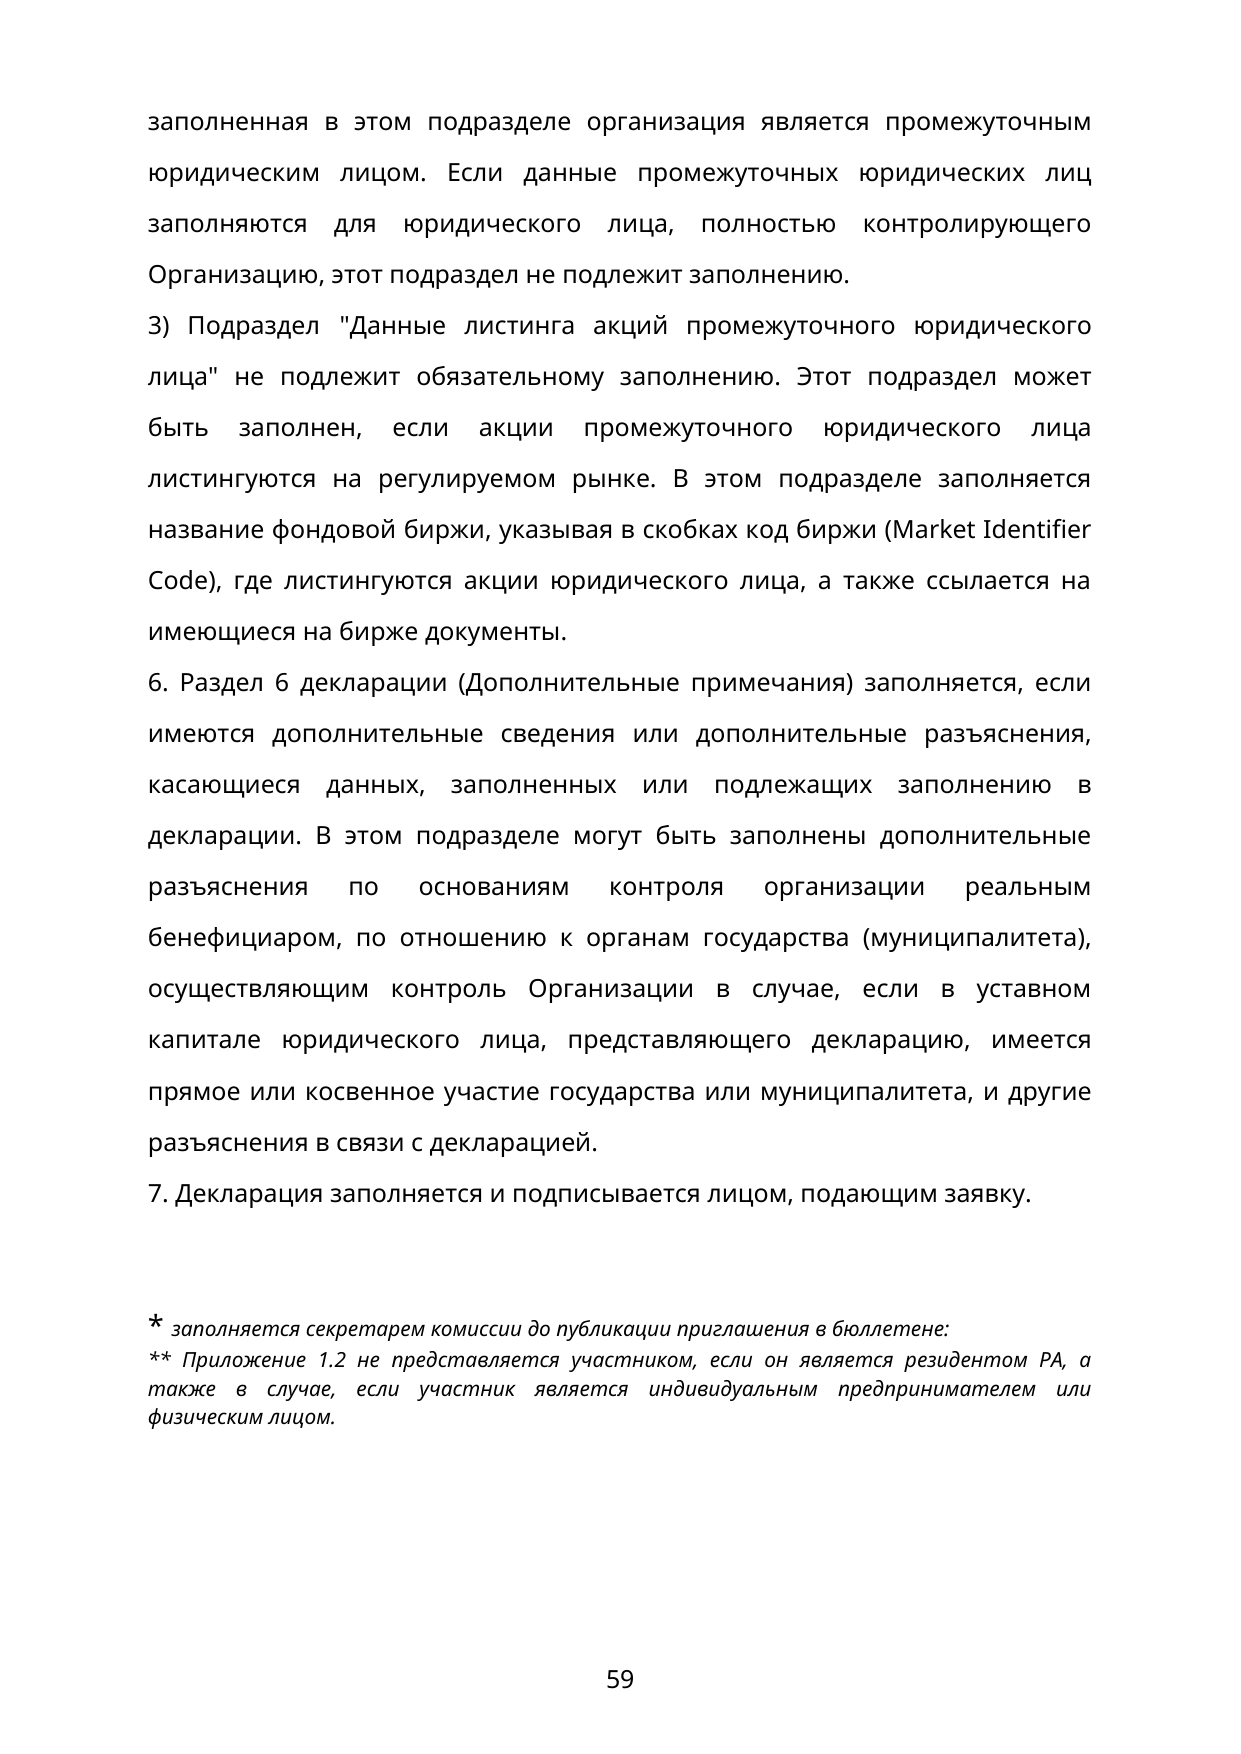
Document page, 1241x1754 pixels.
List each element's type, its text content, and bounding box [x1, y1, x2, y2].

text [148, 103, 1092, 291]
text ** Приложение 1.2 не представляется участником, если он является резидентом РА, а также в случае, если участник является индивидуальным предпринимателем или физическим лицом. [148, 1345, 1092, 1431]
text * заполняется секретарем комиссии до публикации приглашения в бюллетене: [148, 1306, 1092, 1345]
text 3) Подраздел "Данные листинга акций промежуточного юридического лица" не подлежит обязательному заполнению. Этот подраздел может быть заполнен, если акции промежуточного юридического лица листингуются на регулируемом рынке. В этом подразделе заполняется название фондовой биржи, указывая в скобках код биржи (Market Identifier Code), где листингуются акции юридического лица, а также ссылается на имеющиеся на бирже документы. [148, 308, 1092, 648]
text 7. Декларация заполняется и подписывается лицом, подающим заявку. [148, 1175, 1092, 1209]
text 6. Раздел 6 декларации (Дополнительные примечания) заполняется, если имеются дополнительные сведения или дополнительные разъяснения, касающиеся данных, заполненных или подлежащих заполнению в декларации. В этом подразделе могут быть заполнены дополнительные разъяснения по основаниям контроля организации реальным бенефициаром, по отношению к органам государства (муниципалитета), осуществляющим контроль Организации в случае, если в уставном капитале юридического лица, представляющего декларацию, имеется прямое или косвенное участие государства или муниципалитета, и другие разъяснения в связи с декларацией. [148, 665, 1092, 1158]
